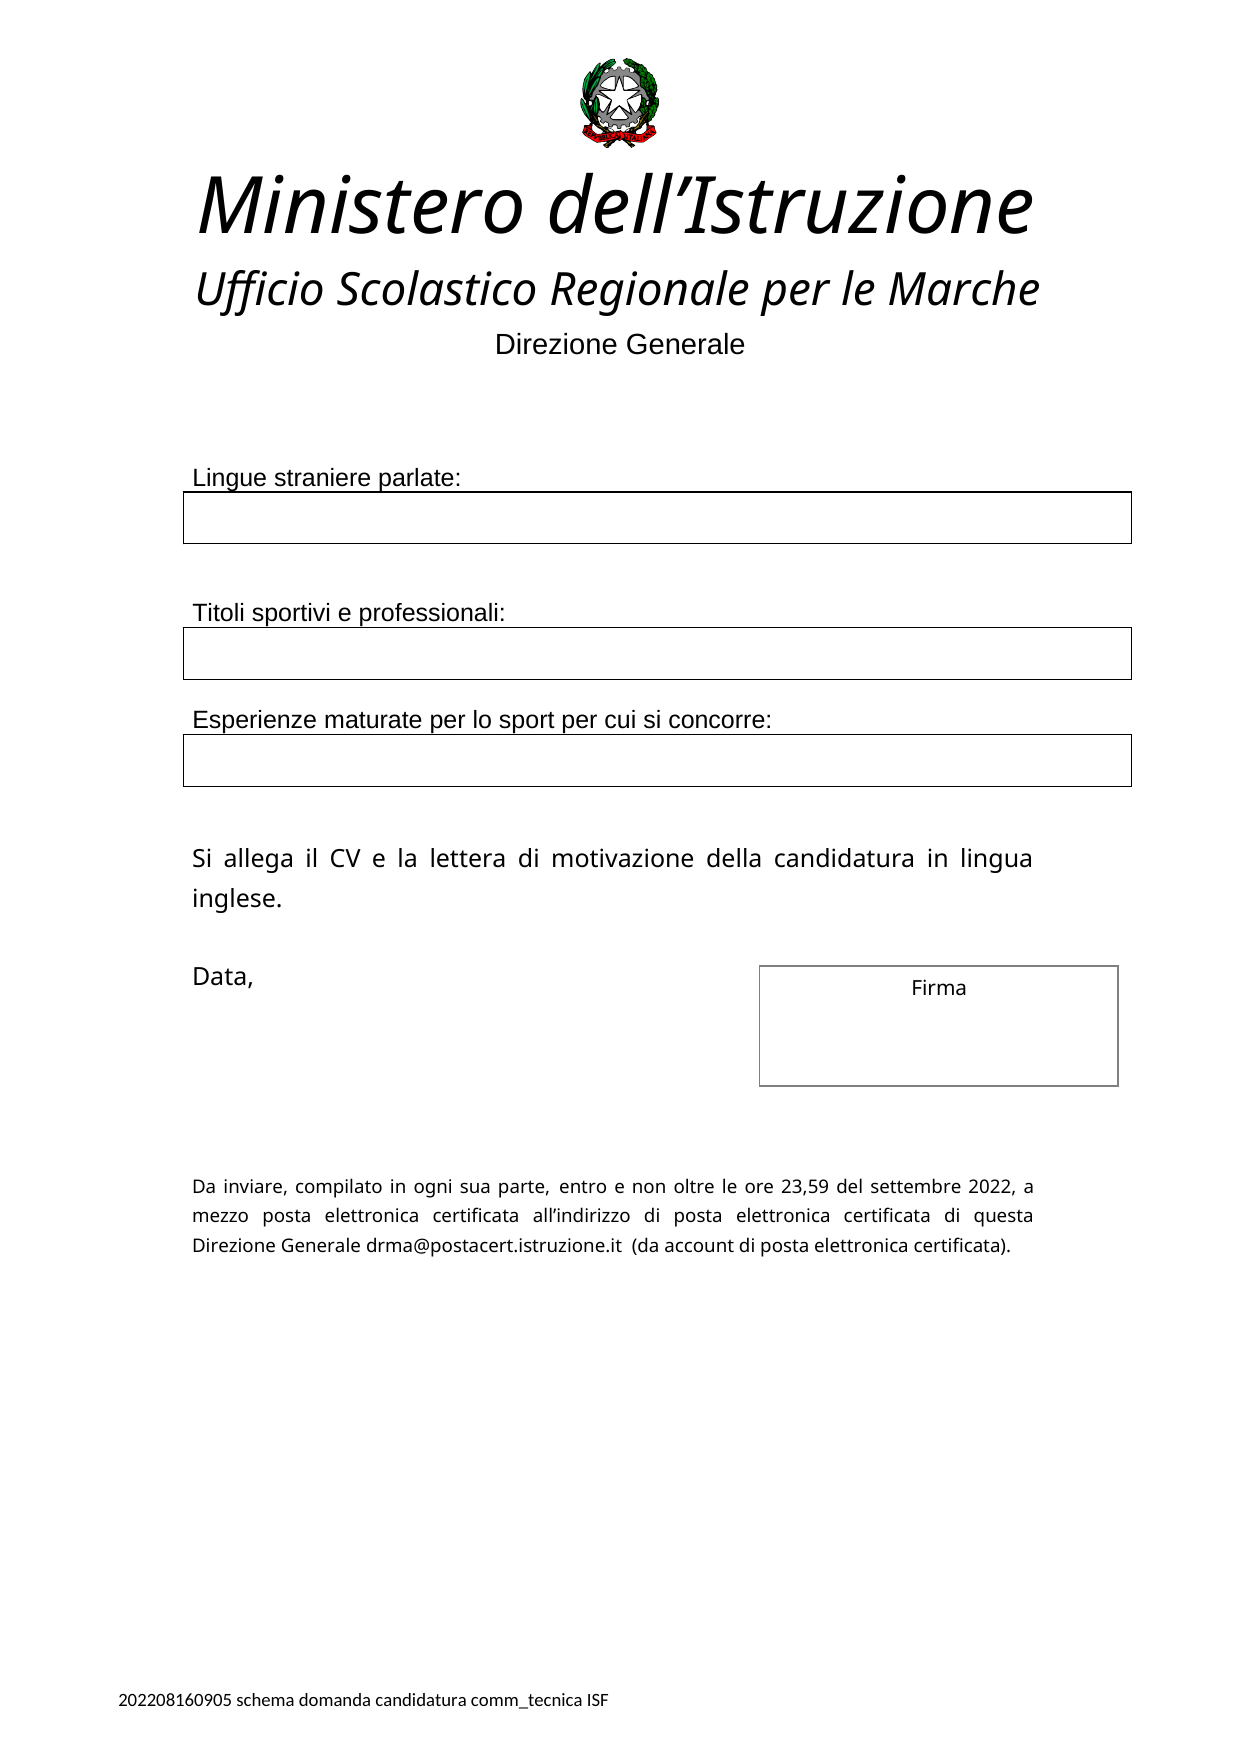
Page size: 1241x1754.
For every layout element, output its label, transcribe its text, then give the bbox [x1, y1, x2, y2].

text Lingue straniere parlate: [192, 463, 1137, 491]
text Esperienze maturate per lo sport per cui si concorre: [192, 705, 1137, 734]
text Da inviare, compilato in ogni sua parte, entro e non oltre le ore 23,59 del settembre 2022, a mezzo posta elettronica certificata all’indirizzo di posta elettronica certificata di questa Direzione Generale drma@postacert.istruzione.it (da account di posta elettronica certificata). [192, 1173, 1035, 1257]
text Data, [192, 958, 1122, 993]
text Si allega il CV e la lettera di motivazione della candidatura in lingua inglese. [192, 841, 1035, 914]
picture [579, 56, 661, 149]
text Titoli sportivi e professionali: [192, 598, 1137, 627]
